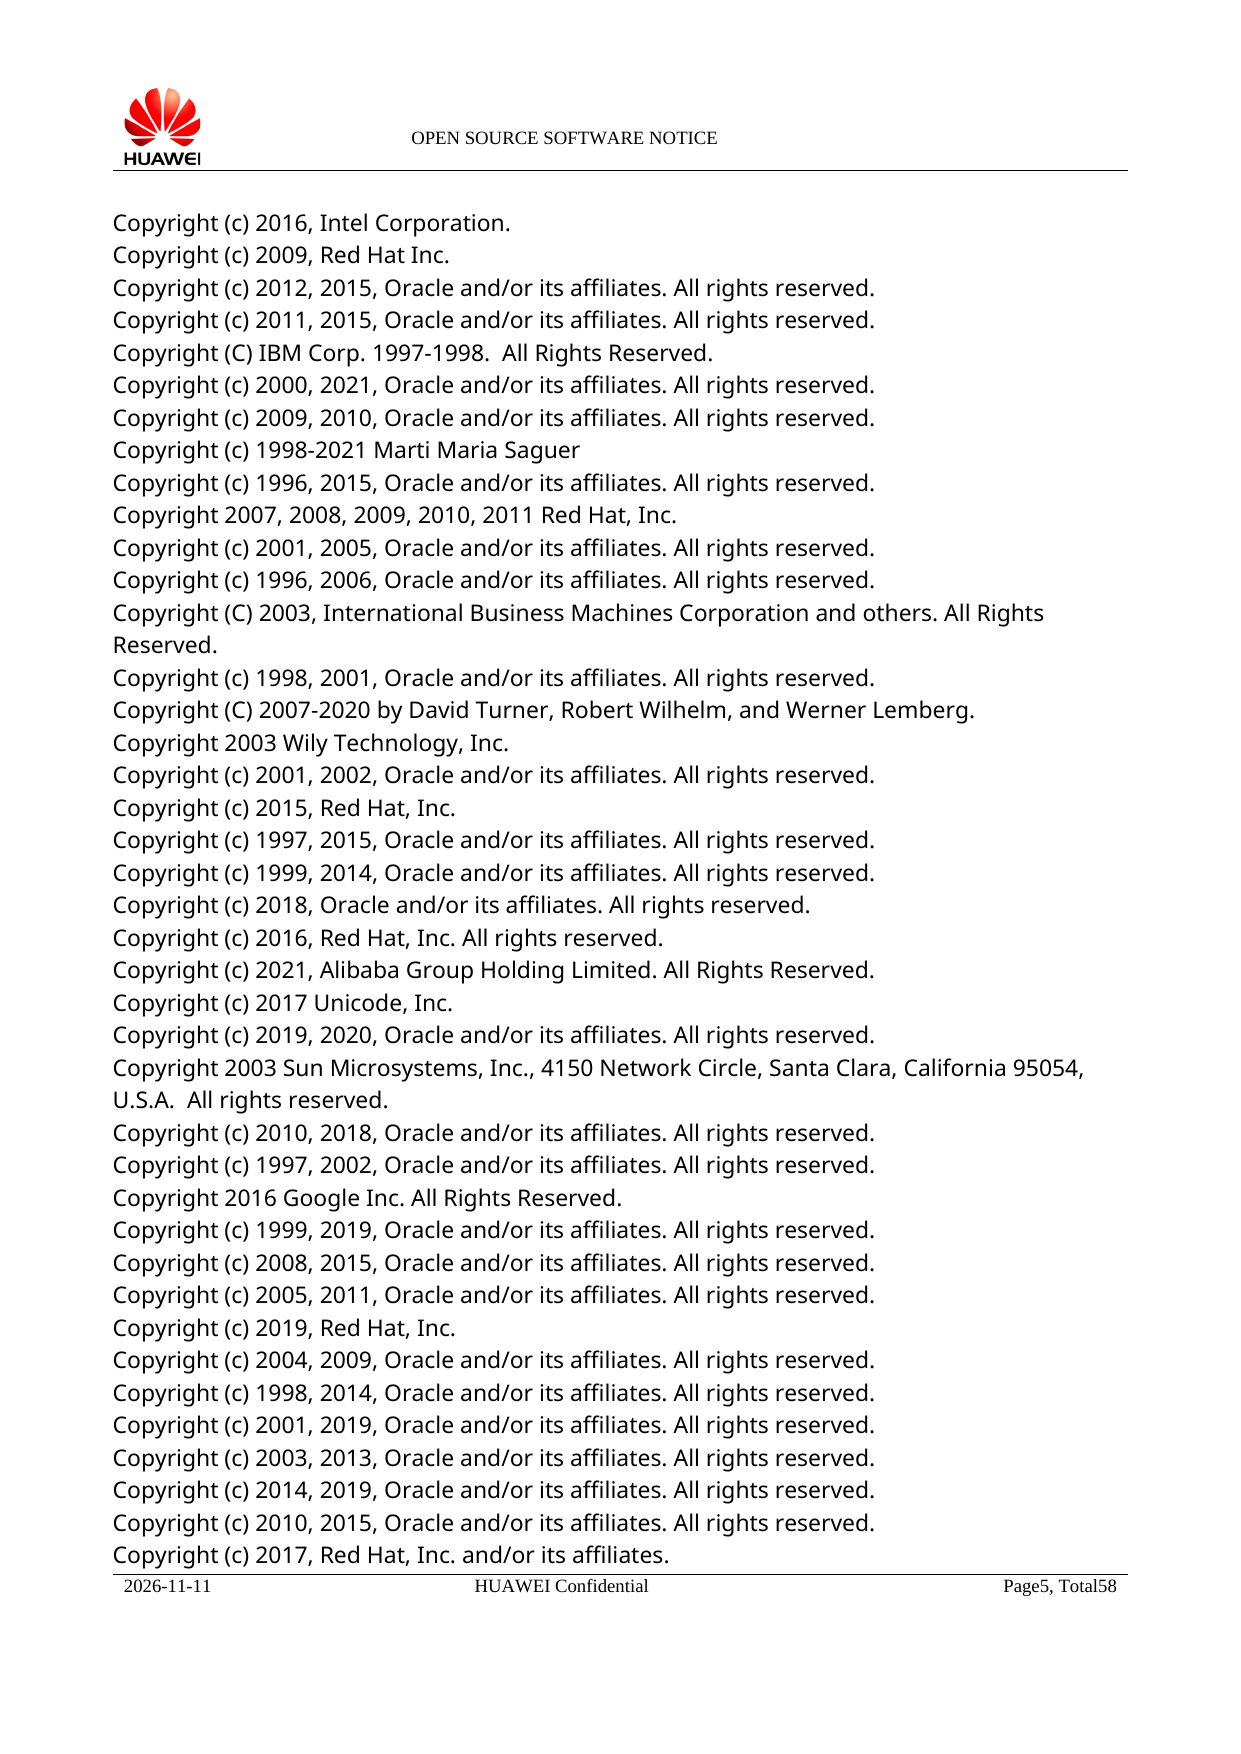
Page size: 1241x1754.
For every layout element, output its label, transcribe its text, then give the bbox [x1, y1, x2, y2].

picture [124, 88, 201, 165]
